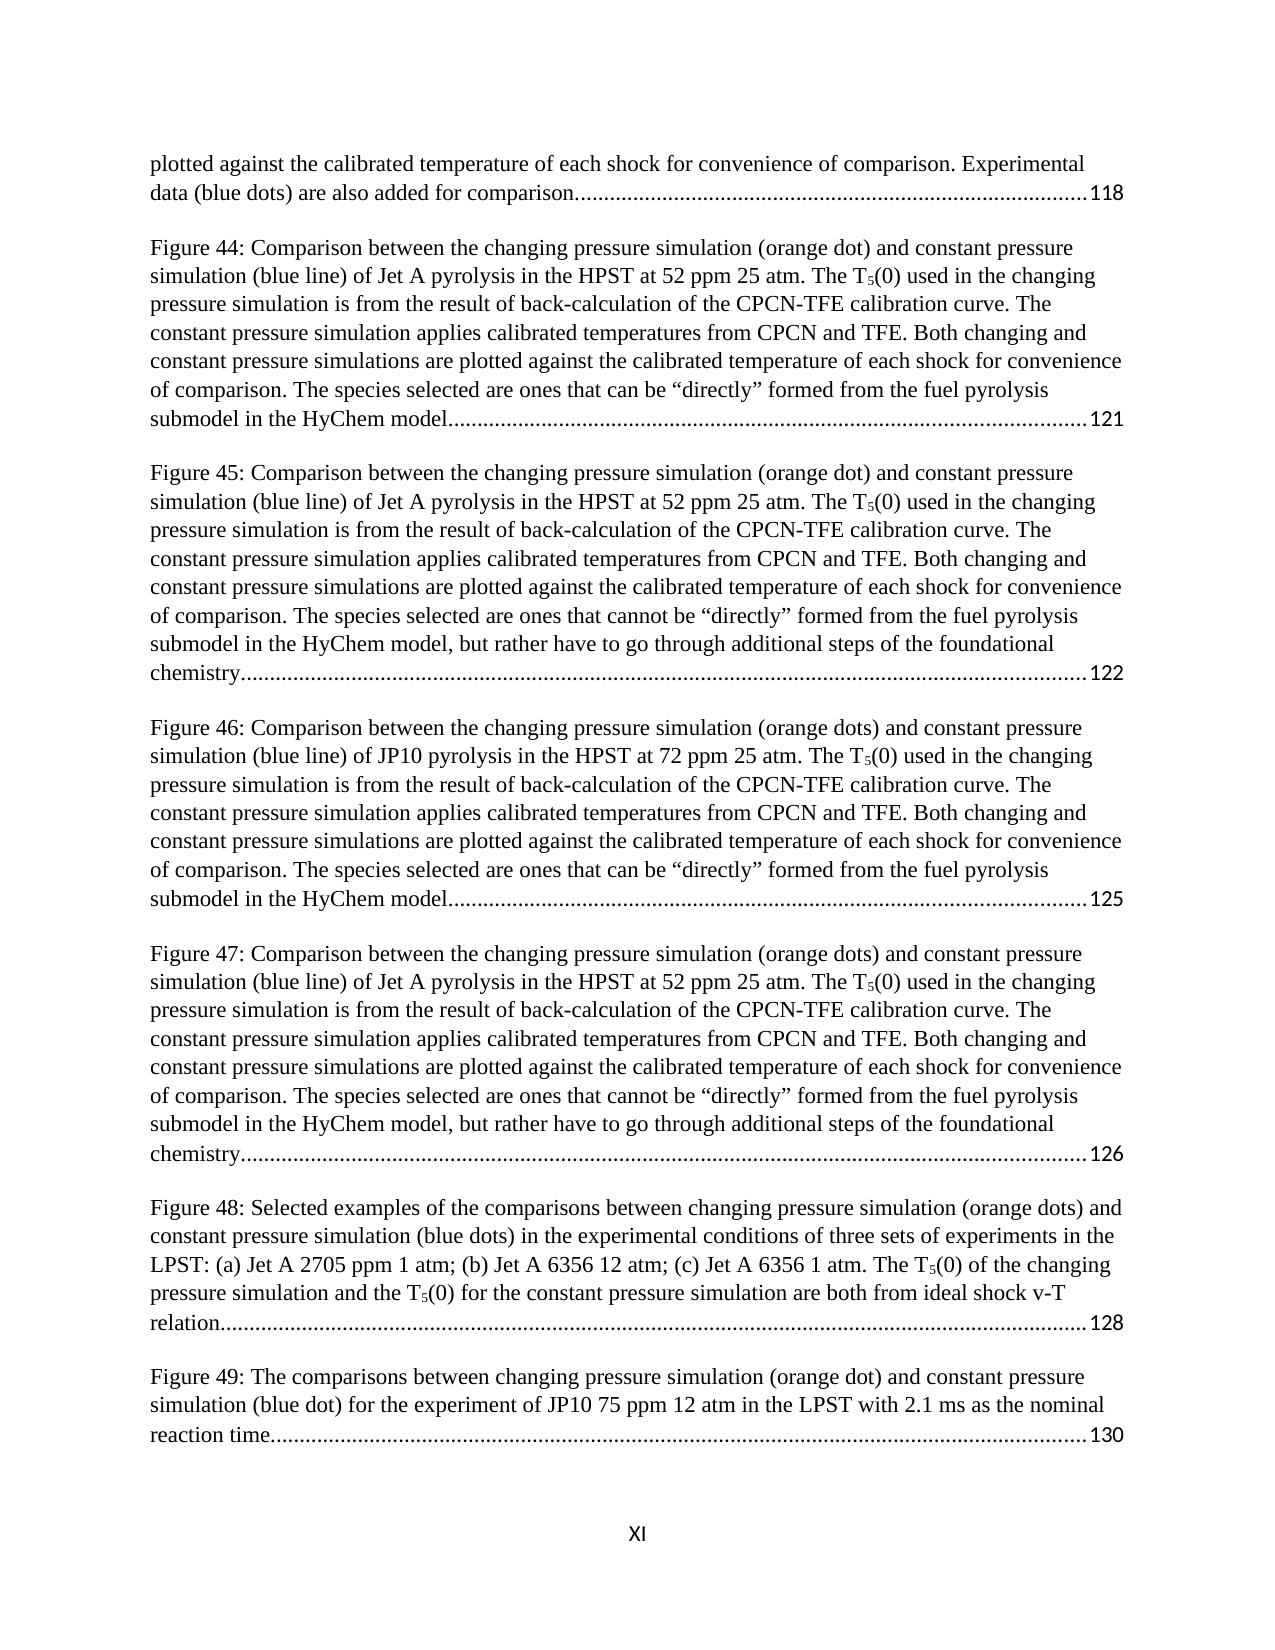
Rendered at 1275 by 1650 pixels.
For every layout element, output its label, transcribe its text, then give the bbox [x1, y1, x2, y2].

text Figure 48: Selected examples of the comparisons between changing pressure simulation (orange dots) and constant pressure simulation (blue dots) in the experimental conditions of three sets of experiments in the LPST: (a) Jet A 2705 ppm 1 atm; (b) Jet A 6356 12 atm; (c) Jet A 6356 1 atm. The T5(0) of the changing pressure simulation and the T5(0) for the constant pressure simulation are both from ideal shock v-T relation. 128 [150, 1194, 1125, 1336]
text Figure 47: Comparison between the changing pressure simulation (orange dots) and constant pressure simulation (blue line) of Jet A pyrolysis in the HPST at 52 ppm 25 atm. The T5(0) used in the changing pressure simulation is from the result of back-calculation of the CPCN-TFE calibration curve. The constant pressure simulation applies calibrated temperatures from CPCN and TFE. Both changing and constant pressure simulations are plotted against the calibrated temperature of each shock for convenience of comparison. The species selected are ones that cannot be “directly” formed from the fuel pyrolysis submodel in the HyChem model, but rather have to go through additional steps of the foundational chemistry. 126 [150, 939, 1125, 1167]
text Figure 44: Comparison between the changing pressure simulation (orange dot) and constant pressure simulation (blue line) of Jet A pyrolysis in the HPST at 52 ppm 25 atm. The T5(0) used in the changing pressure simulation is from the result of back-calculation of the CPCN-TFE calibration curve. The constant pressure simulation applies calibrated temperatures from CPCN and TFE. Both changing and constant pressure simulations are plotted against the calibrated temperature of each shock for convenience of comparison. The species selected are ones that can be “directly” formed from the fuel pyrolysis submodel in the HyChem model. 121 [150, 234, 1125, 432]
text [150, 150, 1125, 206]
text Figure 46: Comparison between the changing pressure simulation (orange dots) and constant pressure simulation (blue line) of JP10 pyrolysis in the HPST at 72 ppm 25 atm. The T5(0) used in the changing pressure simulation is from the result of back-calculation of the CPCN-TFE calibration curve. The constant pressure simulation applies calibrated temperatures from CPCN and TFE. Both changing and constant pressure simulations are plotted against the calibrated temperature of each shock for convenience of comparison. The species selected are ones that can be “directly” formed from the fuel pyrolysis submodel in the HyChem model. 125 [150, 714, 1125, 912]
text Figure 49: The comparisons between changing pressure simulation (orange dot) and constant pressure simulation (blue dot) for the experiment of JP10 75 ppm 12 atm in the LPST with 2.1 ms as the nominal reaction time. 130 [150, 1363, 1125, 1448]
text Figure 45: Comparison between the changing pressure simulation (orange dot) and constant pressure simulation (blue line) of Jet A pyrolysis in the HPST at 52 ppm 25 atm. The T5(0) used in the changing pressure simulation is from the result of back-calculation of the CPCN-TFE calibration curve. The constant pressure simulation applies calibrated temperatures from CPCN and TFE. Both changing and constant pressure simulations are plotted against the calibrated temperature of each shock for convenience of comparison. The species selected are ones that cannot be “directly” formed from the fuel pyrolysis submodel in the HyChem model, but rather have to go through additional steps of the foundational chemistry. 122 [150, 459, 1125, 687]
